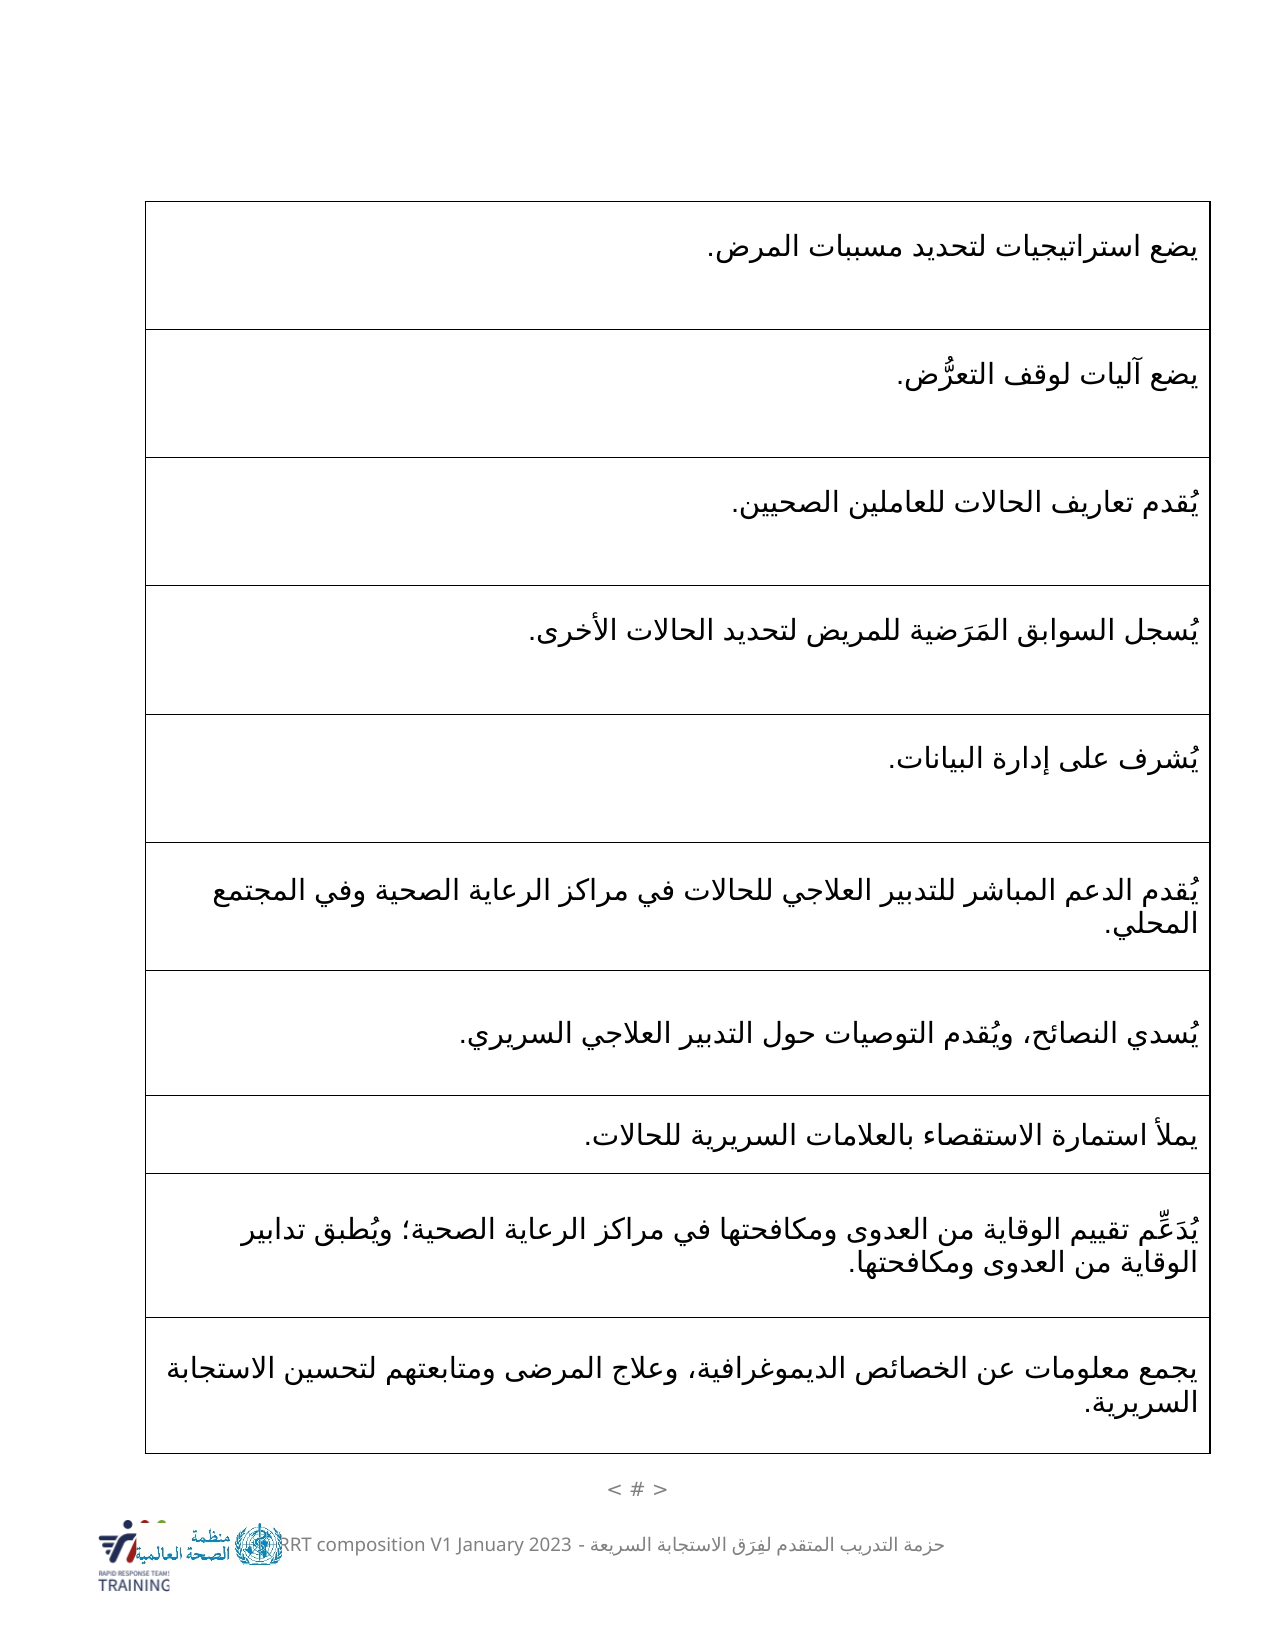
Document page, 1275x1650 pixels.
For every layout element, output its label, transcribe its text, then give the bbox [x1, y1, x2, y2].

table_cell يملأ استمارة الاستقصاء بالعلامات السريرية للحالات. [146, 1096, 1209, 1173]
table_cell يُقدم تعاريف الحالات للعاملين الصحيين. [146, 458, 1209, 585]
table_cell يُدَعِّم تقييم الوقاية من العدوى ومكافحتها في مراكز الرعاية الصحية؛ ويُطبق تدابير الوقاية من العدوى ومكافحتها. [146, 1174, 1209, 1317]
table_cell يُسجل السوابق المَرَضية للمريض لتحديد الحالات الأخرى. [146, 586, 1209, 713]
picture [135, 1523, 282, 1564]
table_cell يضع استراتيجيات لتحديد مسببات المرض. [146, 202, 1209, 329]
table_cell يضع آليات لوقف التعرُّض. [146, 330, 1209, 457]
table_cell يجمع معلومات عن الخصائص الديموغرافية، وعلاج المرضى ومتابعتهم لتحسين الاستجابة السريرية. [146, 1318, 1209, 1452]
table_cell يُشرف على إدارة البيانات. [146, 715, 1209, 842]
table_cell يُقدم الدعم المباشر للتدبير العلاجي للحالات في مراكز الرعاية الصحية وفي المجتمع المحلي. [146, 843, 1209, 970]
table_cell يُسدي النصائح، ويُقدم التوصيات حول التدبير العلاجي السريري. [146, 971, 1209, 1095]
